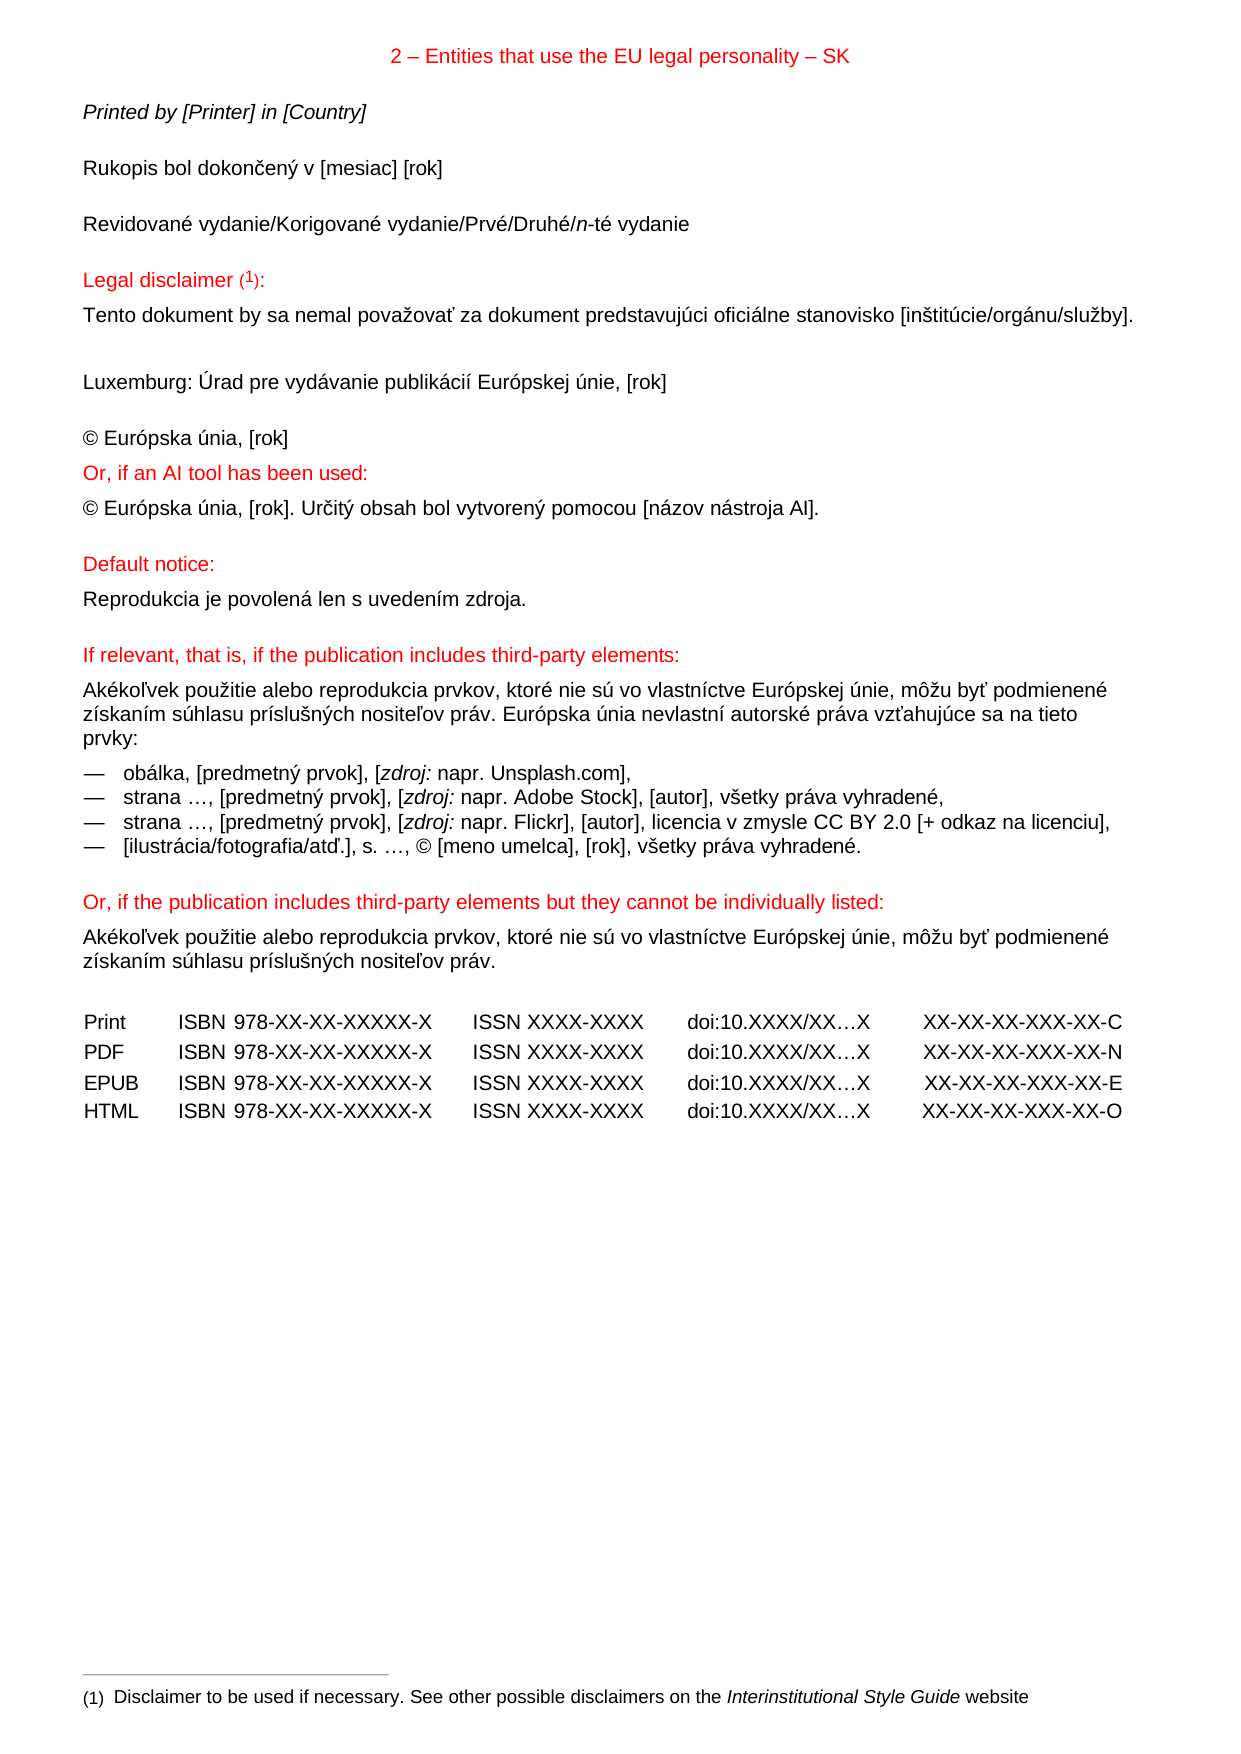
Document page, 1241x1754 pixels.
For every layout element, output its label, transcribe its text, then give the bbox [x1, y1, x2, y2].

text Revidované vydanie/Korigované vydanie/Prvé/Druhé/n-té vydanie [83, 180, 1123, 236]
table_cell XX-XX-XX-XXX-XX-O [893, 1098, 1123, 1124]
table_cell ISBN 978-XX-XX-XXXXX-X [159, 1098, 452, 1124]
text Or, if the publication includes third-party elements but they cannot be individually listed: [83, 890, 1137, 914]
table_cell doi:10.XXXX/XX…X [664, 1098, 893, 1124]
text Akékoľvek použitie alebo reprodukcia prvkov, ktoré nie sú vo vlastníctve Európskej únie, môžu byť podmienené získaním súhlasu príslušných nositeľov práv. Európska únia nevlastní autorské práva vzťahujúce sa na tieto prvky: [83, 678, 1137, 750]
text If relevant, that is, if the publication includes third-party elements: [83, 643, 1137, 667]
text 2 – Entities that use the EU legal personality – SK [103, 44, 1137, 68]
table_cell XX-XX-XX-XXX-XX-N [893, 1037, 1123, 1067]
text Printed by [Printer] in [Country] [83, 99, 1137, 123]
list [ilustrácia/fotografia/atď.], s. …, © [meno umelca], [rok], všetky práva vyhradené. [84, 834, 1137, 858]
table_cell EPUB [78, 1068, 159, 1098]
table_cell ISBN 978-XX-XX-XXXXX-X [159, 1037, 452, 1067]
text Or, if an AI tool has been used: [83, 461, 1137, 485]
table_cell doi:10.XXXX/XX…X [664, 1037, 893, 1067]
table_cell ISSN XXXX-XXXX [452, 1068, 664, 1098]
text Tento dokument by sa nemal považovať za dokument predstavujúci oficiálne stanovisko [inštitúcie/orgánu/služby]. [83, 303, 1137, 327]
list obálka, [predmetný prvok], [zdroj: napr. Unsplash.com], [84, 761, 1137, 785]
table_header doi:10.XXXX/XX…X [664, 1011, 893, 1037]
table_cell XX-XX-XX-XXX-XX-E [893, 1068, 1123, 1098]
table_header Print [78, 1011, 159, 1037]
text Legal disclaimer (1): [83, 236, 1123, 292]
list strana …, [predmetný prvok], [zdroj: napr. Adobe Stock], [autor], všetky práva vyhradené, [84, 785, 1137, 809]
text © Európska únia, [rok] [83, 426, 1137, 450]
table_cell doi:10.XXXX/XX…X [664, 1068, 893, 1098]
table_header ISSN XXXX-XXXX [452, 1011, 664, 1037]
table_cell ISSN XXXX-XXXX [452, 1037, 664, 1067]
text Akékoľvek použitie alebo reprodukcia prvkov, ktoré nie sú vo vlastníctve Európskej únie, môžu byť podmienené získaním súhlasu príslušných nositeľov práv. [83, 925, 1137, 973]
table_header ISBN 978-XX-XX-XXXXX-X [159, 1011, 452, 1037]
list strana …, [predmetný prvok], [zdroj: napr. Flickr], [autor], licencia v zmysle CC BY 2.0 [+ odkaz na licenciu], [84, 809, 1137, 833]
table_header XX-XX-XX-XXX-XX-C [893, 1011, 1123, 1037]
table_cell ISSN XXXX-XXXX [452, 1098, 664, 1124]
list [83, 1686, 1137, 1709]
text Reprodukcia je povolená len s uvedením zdroja. [83, 587, 1137, 611]
text © Európska únia, [rok]. Určitý obsah bol vytvorený pomocou [názov nástroja AI]. [83, 496, 1137, 520]
text Default notice: [83, 552, 1137, 576]
table_cell HTML [78, 1098, 159, 1124]
text Rukopis bol dokončený v [mesiac] [rok] [83, 156, 1137, 180]
table_cell ISBN 978-XX-XX-XXXXX-X [159, 1068, 452, 1098]
table_cell PDF [78, 1037, 159, 1067]
text Luxemburg: Úrad pre vydávanie publikácií Európskej únie, [rok] [83, 370, 1137, 394]
